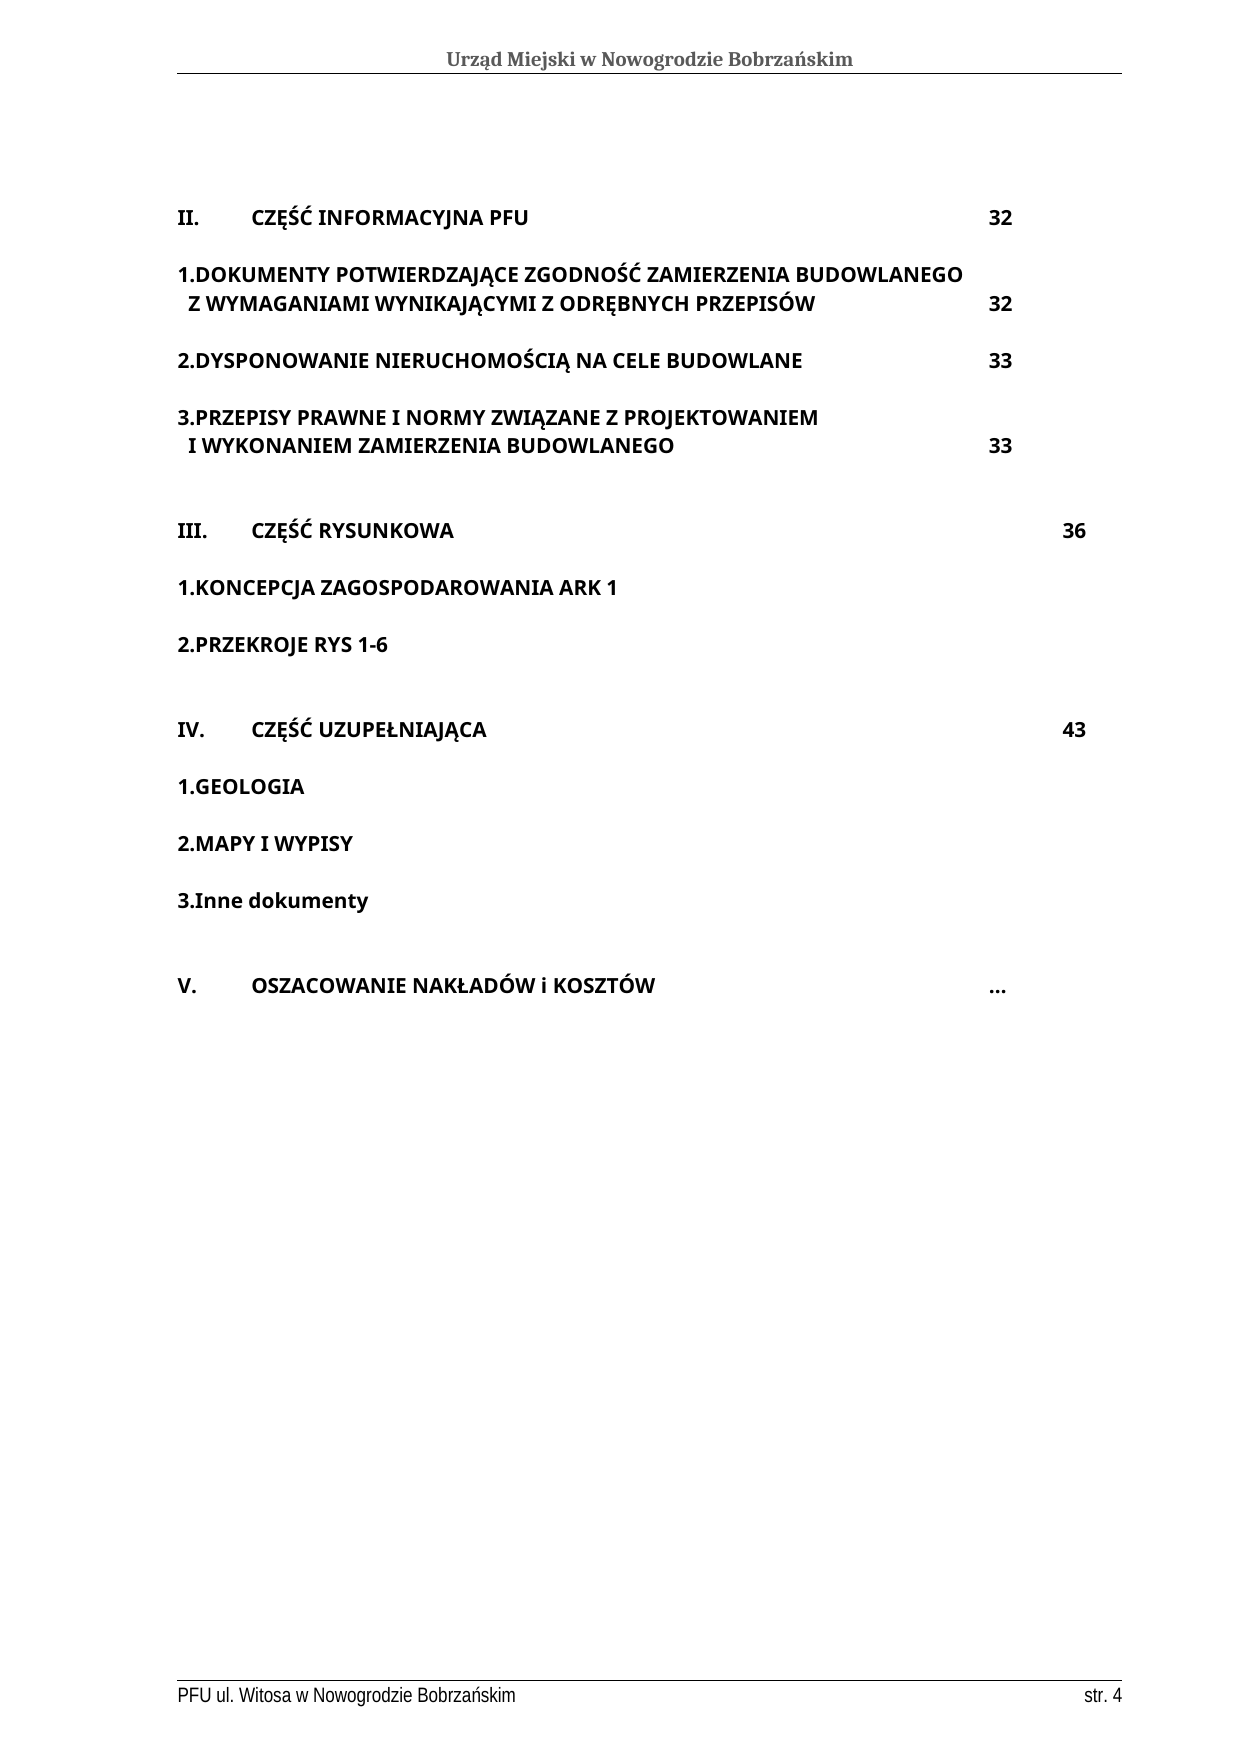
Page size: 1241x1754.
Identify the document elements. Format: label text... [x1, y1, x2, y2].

text 1.GEOLOGIA [177, 772, 1122, 801]
text 2.DYSPONOWANIE NIERUCHOMOŚCIĄ NA CELE BUDOWLANE 33 [177, 346, 1122, 374]
text 2.MAPY I WYPISY [177, 829, 1122, 858]
text Z WYMAGANIAMI WYNIKAJĄCYMI Z ODRĘBNYCH PRZEPISÓW 32 [177, 289, 1122, 317]
text IV. CZĘŚĆ UZUPEŁNIAJĄCA 43 [177, 715, 1122, 744]
text 1.KONCEPCJA ZAGOSPODAROWANIA ARK 1 [177, 573, 1122, 602]
text 2.PRZEKROJE RYS 1-6 [177, 630, 1122, 658]
text III. CZĘŚĆ RYSUNKOWA 36 [177, 516, 1122, 545]
text II. CZĘŚĆ INFORMACYJNA PFU 32 [177, 203, 1122, 232]
text 3.PRZEPISY PRAWNE I NORMY ZWIĄZANE Z PROJEKTOWANIEM [177, 403, 1122, 431]
text I WYKONANIEM ZAMIERZENIA BUDOWLANEGO 33 [177, 431, 1122, 459]
text V. OSZACOWANIE NAKŁADÓW i KOSZTÓW … [177, 971, 1122, 1000]
text 3.Inne dokumenty [177, 886, 1122, 914]
text 1.DOKUMENTY POTWIERDZAJĄCE ZGODNOŚĆ ZAMIERZENIA BUDOWLANEGO [177, 260, 1122, 289]
